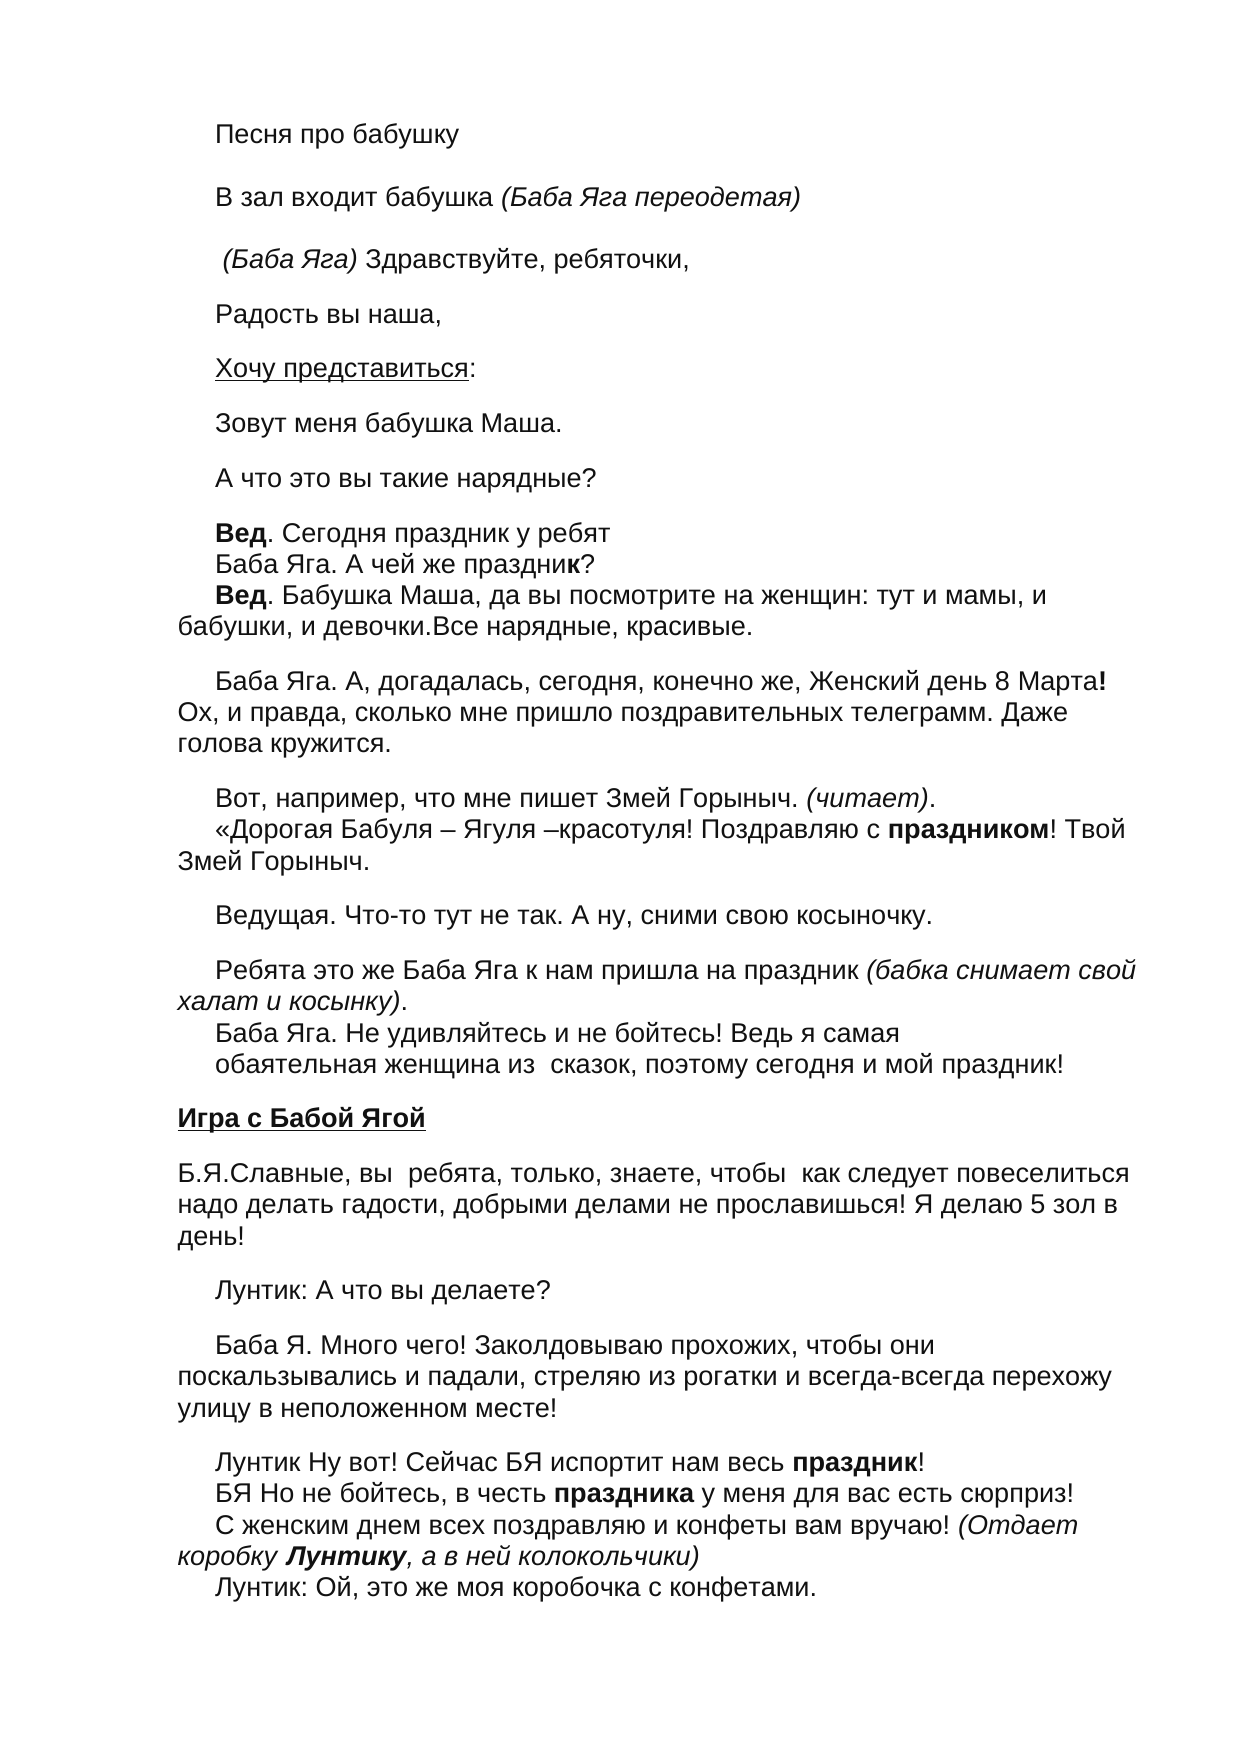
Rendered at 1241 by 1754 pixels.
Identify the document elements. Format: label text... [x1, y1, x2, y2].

text С женским днем всех поздравляю и конфеты вам вручаю! (Отдает коробку Лунтику, а в ней колокольчики) [177, 1509, 1152, 1571]
text Баба Яга. Не удивляйтесь и не бойтесь! Ведь я самая [177, 1017, 1152, 1048]
text Хочу представиться: [177, 352, 1152, 384]
text Радость вы наша, [177, 298, 1152, 329]
text БЯ Но не бойтесь, в честь праздника у меня для вас есть сюрприз! [177, 1477, 1152, 1509]
text Ребята это же Баба Яга к нам пришла на праздник (бабка снимает свой халат и косынку). [177, 954, 1152, 1017]
text Вот, например, что мне пишет Змей Горыныч. (читает). [177, 782, 1152, 813]
text Лунтик Ну вот! Сейчас БЯ испортит нам весь праздник! [177, 1446, 1152, 1477]
text Лунтик: А что вы делаете? [177, 1274, 1152, 1306]
text Лунтик: Ой, это же моя коробочка с конфетами. [177, 1571, 1152, 1602]
text В зал входит бабушка (Баба Яга переодетая) [177, 181, 1152, 212]
text обаятельная женщина из сказок, поэтому сегодня и мой праздник! [177, 1048, 1152, 1079]
text Б.Я.Славные, вы ребята, только, знаете, чтобы как следует повеселиться надо делать гадости, добрыми делами не прославишься! Я делаю 5 зол в день! [177, 1157, 1152, 1251]
text Баба Я. Много чего! Заколдовываю прохожих, чтобы они поскальзывались и падали, стреляю из рогатки и всегда-всегда перехожу улицу в неположенном месте! [177, 1329, 1152, 1423]
text Песня про бабушку [177, 118, 1152, 149]
text «Дорогая Бабуля – Ягуля –красотуля! Поздравляю с праздником! Твой Змей Горыныч. [177, 813, 1152, 876]
text Вед. Сегодня праздник у ребят [177, 517, 1152, 548]
text А что это вы такие нарядные? [177, 462, 1152, 493]
text Вед. Бабушка Маша, да вы посмотрите на женщин: тут и мамы, и бабушки, и девочки.Все нарядные, красивые. [177, 579, 1152, 642]
text (Баба Яга) Здравствуйте, ребяточки, [177, 243, 1152, 274]
text Игра с Бабой Ягой [177, 1102, 1152, 1134]
text Ведущая. Что-то тут не так. А ну, сними свою косыночку. [177, 899, 1152, 931]
text Баба Яга. А чей же праздник? [177, 548, 1152, 579]
text Баба Яга. А, догадалась, сегодня, конечно же, Женский день 8 Марта! Ох, и правда, сколько мне пришло поздравительных телеграмм. Даже голова кружится. [177, 665, 1152, 759]
text Зовут меня бабушка Маша. [177, 407, 1152, 438]
